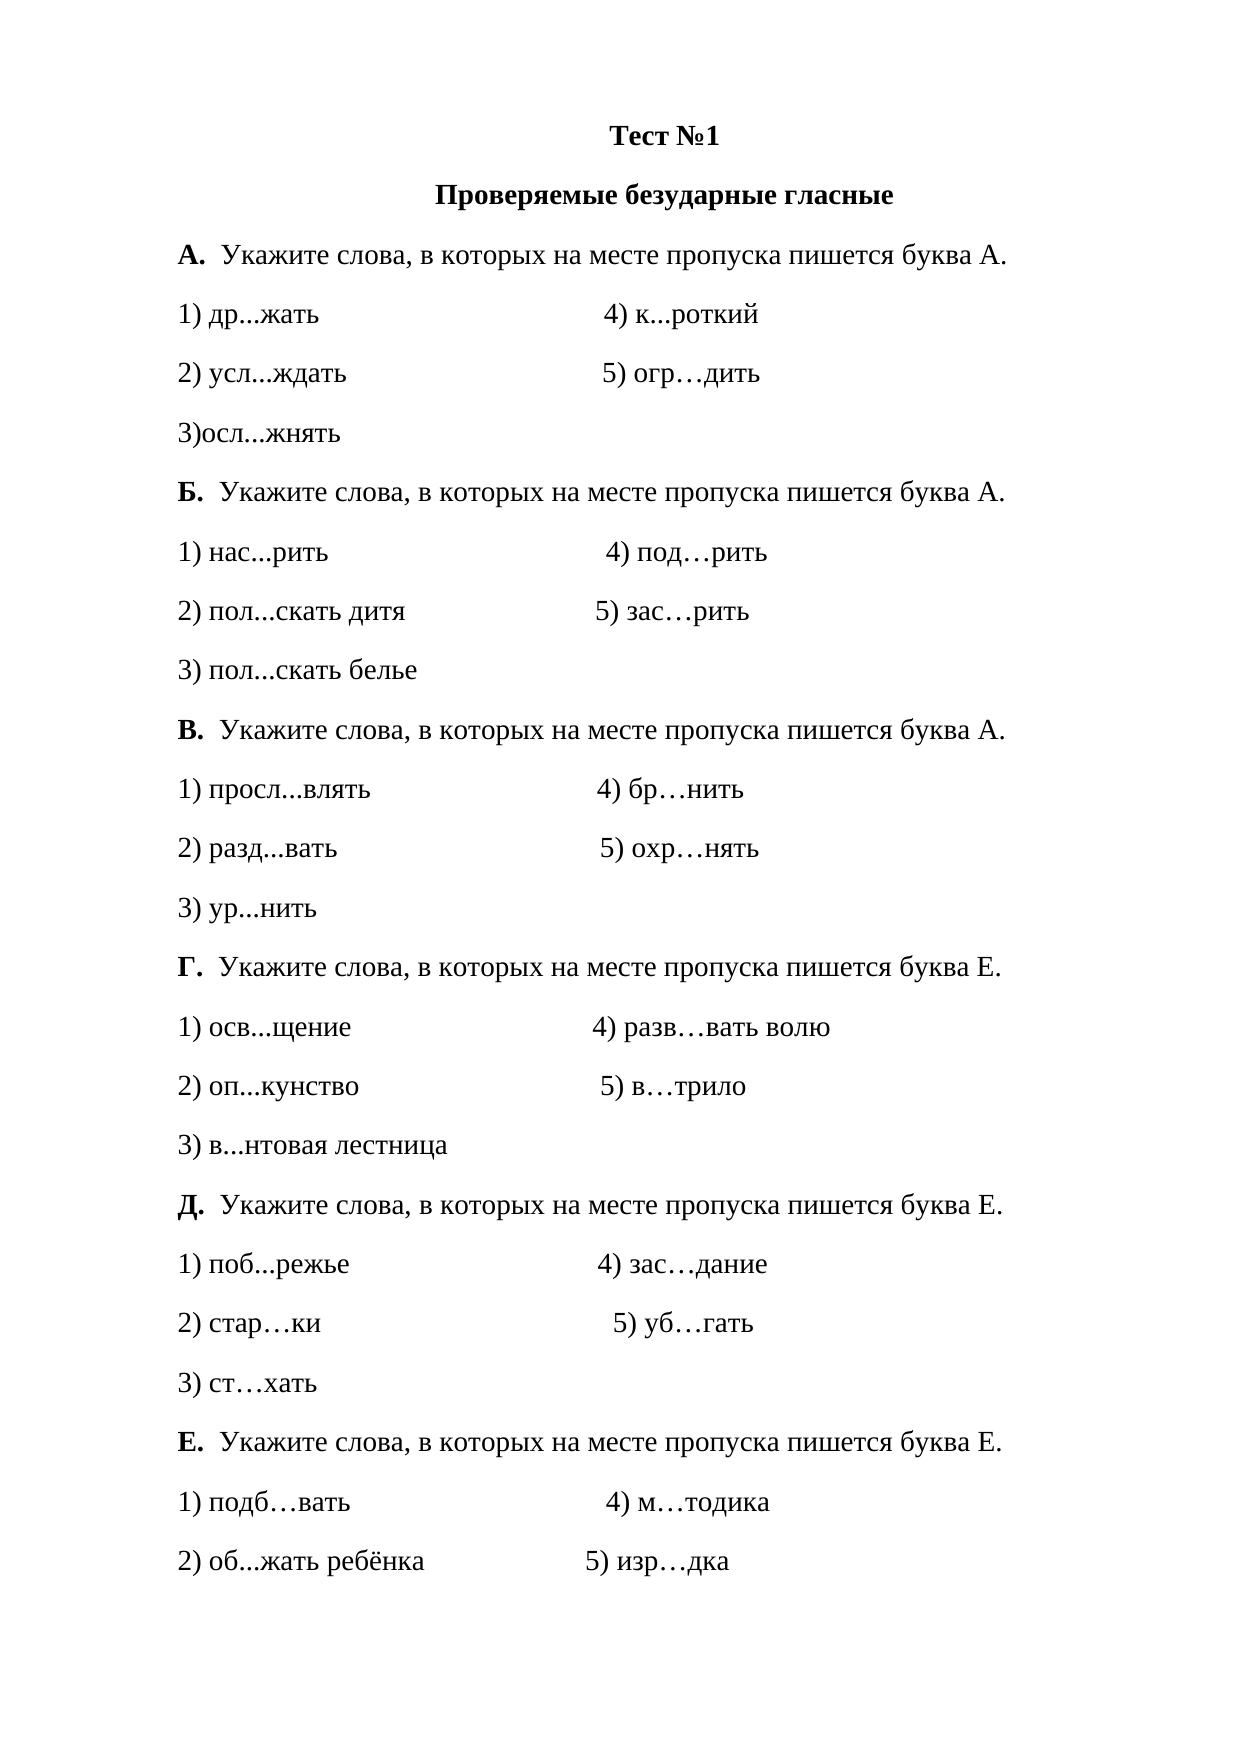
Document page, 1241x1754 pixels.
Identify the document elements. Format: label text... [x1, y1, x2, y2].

text 1) поб...режье 4) зас…дание [177, 1246, 1152, 1280]
text 3) пол...скать белье [177, 652, 1152, 686]
text 3) ст…хать [177, 1365, 1152, 1398]
text 2) об...жать ребёнка 5) изр…дка [177, 1543, 1152, 1577]
text Г. Укажите слова, в которых на месте пропуска пишется буква Е. [177, 949, 1152, 983]
text 3)осл...жнять [177, 415, 1152, 448]
text В. Укажите слова, в которых на месте пропуска пишется буква А. [177, 712, 1152, 745]
text Е. Укажите слова, в которых на месте пропуска пишется буква Е. [177, 1424, 1152, 1458]
text А. Укажите слова, в которых на месте пропуска пишется буква А. [177, 237, 1152, 270]
text 1) нас...рить 4) под…рить [177, 534, 1152, 567]
text 1) подб…вать 4) м…тодика [177, 1484, 1152, 1517]
text 1) осв...щение 4) разв…вать волю [177, 1009, 1152, 1042]
text 1) просл...влять 4) бр…нить [177, 771, 1152, 805]
text 2) разд...вать 5) охр…нять [177, 831, 1152, 864]
text Тест №1 [177, 118, 1152, 152]
text 3) ур...нить [177, 890, 1152, 923]
text 2) пол...скать дитя 5) зас…рить [177, 593, 1152, 627]
text 2) стар…ки 5) уб…гать [177, 1306, 1152, 1339]
text Б. Укажите слова, в которых на месте пропуска пишется буква А. [177, 474, 1152, 508]
text Д. Укажите слова, в которых на месте пропуска пишется буква Е. [177, 1187, 1152, 1220]
text 2) усл...ждать 5) огр…дить [177, 356, 1152, 389]
text 1) др...жать 4) к...роткий [177, 296, 1152, 330]
text Проверяемые безударные гласные [177, 177, 1152, 211]
text 3) в...нтовая лестница [177, 1127, 1152, 1161]
text 2) оп...кунство 5) в…трило [177, 1068, 1152, 1102]
